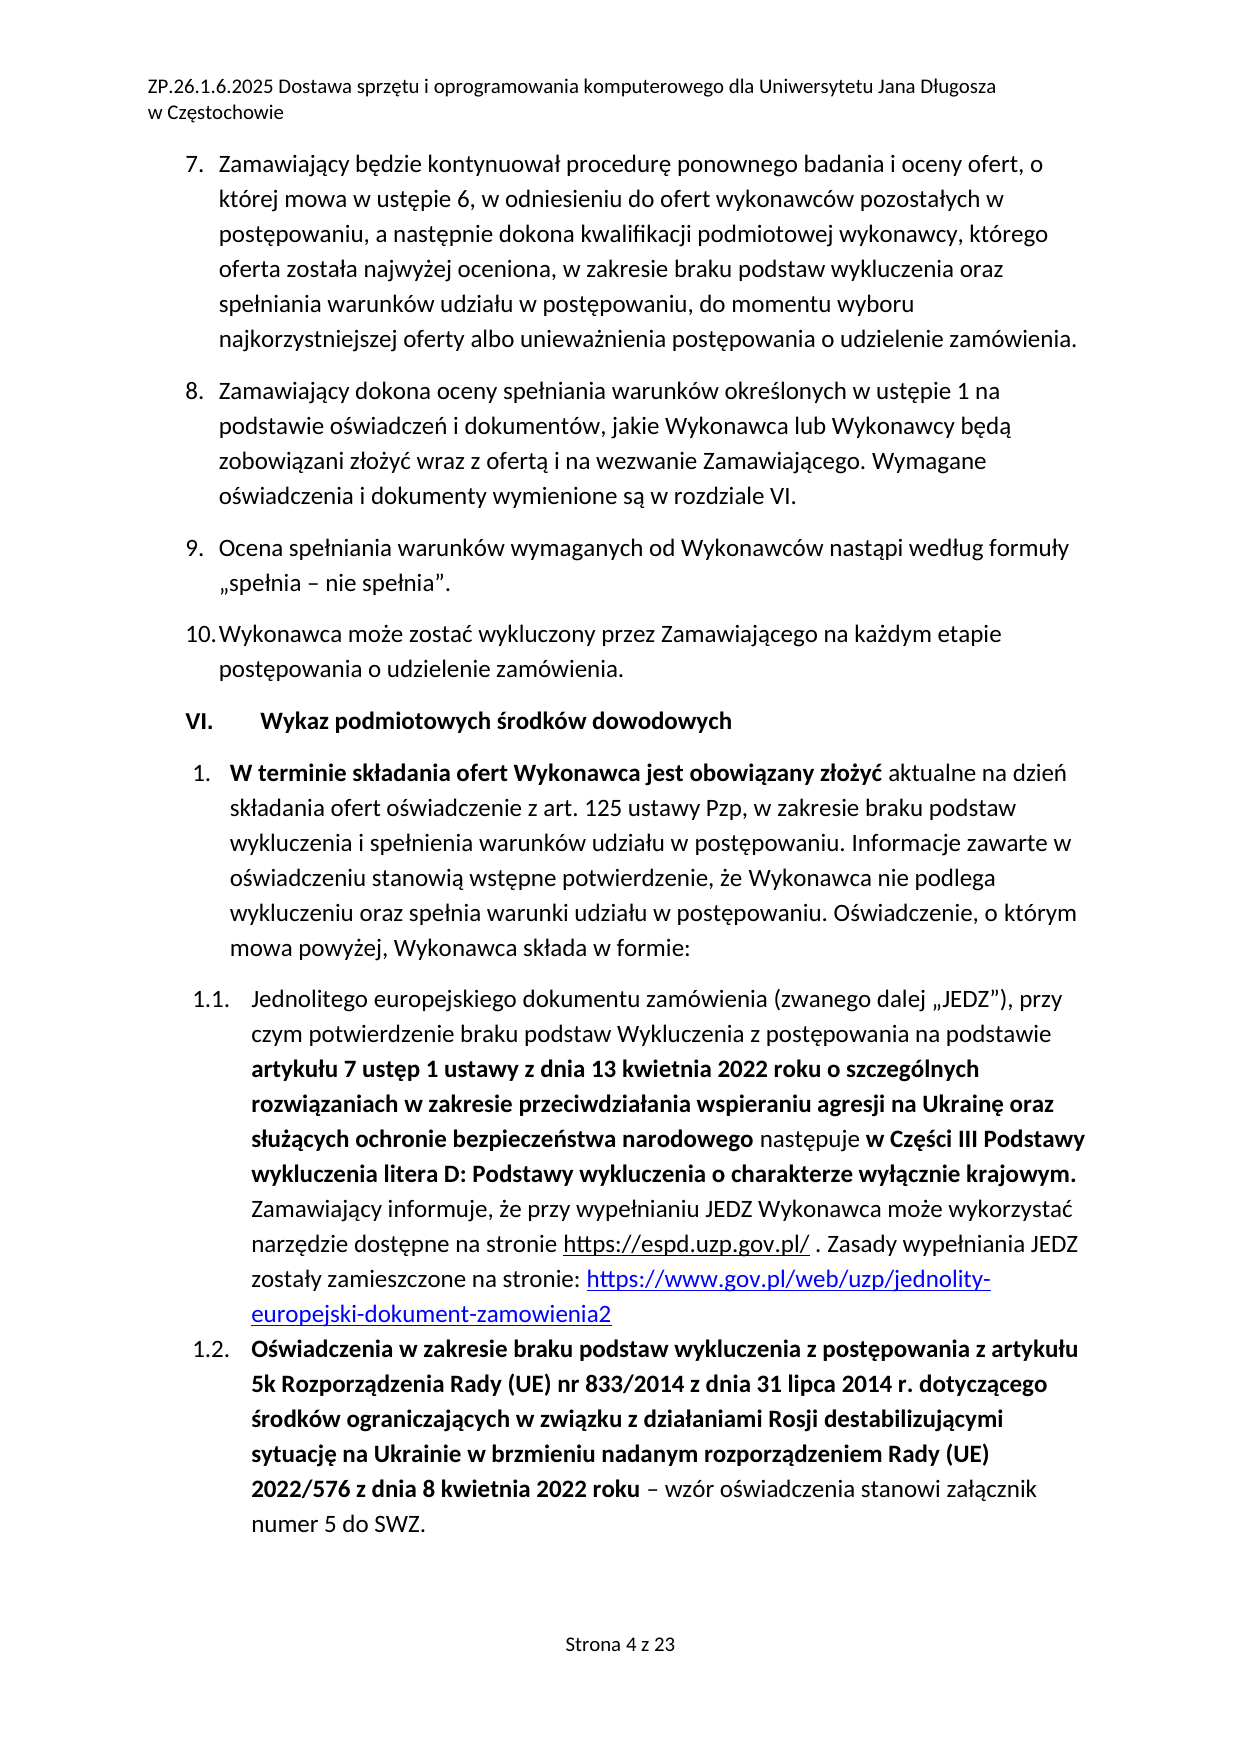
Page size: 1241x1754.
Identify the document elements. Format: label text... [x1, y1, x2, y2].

list Jednolitego europejskiego dokumentu zamówienia (zwanego dalej „JEDZ”), przy czym potwierdzenie braku podstaw Wykluczenia z postępowania na podstawie artykułu 7 ustęp 1 ustawy z dnia 13 kwietnia 2022 roku o szczególnych rozwiązaniach w zakresie przeciwdziałania wspieraniu agresji na Ukrainę oraz służących ochronie bezpieczeństwa narodowego następuje w Części III Podstawy wykluczenia litera D: Podstawy wykluczenia o charakterze wyłącznie krajowym. Zamawiający informuje, że przy wypełnianiu JEDZ Wykonawca może wykorzystać narzędzie dostępne na stronie https://espd.uzp.gov.pl/ . Zasady wypełniania JEDZ zostały zamieszczone na stronie: https://www.gov.pl/web/uzp/jednolity-europejski-dokument-zamowienia2 [192, 984, 1093, 1329]
list Zamawiający będzie kontynuował procedurę ponownego badania i oceny ofert, o której mowa w ustępie 6, w odniesieniu do ofert wykonawców pozostałych w postępowaniu, a następnie dokona kwalifikacji podmiotowej wykonawcy, którego oferta została najwyżej oceniona, w zakresie braku podstaw wykluczenia oraz spełniania warunków udziału w postępowaniu, do momentu wyboru najkorzystniejszej oferty albo unieważnienia postępowania o udzielenie zamówienia. [185, 149, 1093, 354]
list Zamawiający dokona oceny spełniania warunków określonych w ustępie 1 na podstawie oświadczeń i dokumentów, jakie Wykonawca lub Wykonawcy będą zobowiązani złożyć wraz z ofertą i na wezwanie Zamawiającego. Wymagane oświadczenia i dokumenty wymienione są w rozdziale VI. [185, 375, 1093, 511]
list Oświadczenia w zakresie braku podstaw wykluczenia z postępowania z artykułu 5k Rozporządzenia Rady (UE) nr 833/2014 z dnia 31 lipca 2014 r. dotyczącego środków ograniczających w związku z działaniami Rosji destabilizującymi sytuację na Ukrainie w brzmieniu nadanym rozporządzeniem Rady (UE) 2022/576 z dnia 8 kwietnia 2022 roku – wzór oświadczenia stanowi załącznik numer 5 do SWZ. [192, 1334, 1093, 1539]
list Ocena spełniania warunków wymaganych od Wykonawców nastąpi według formuły „spełnia – nie spełnia”. [185, 532, 1093, 597]
list W terminie składania ofert Wykonawca jest obowiązany złożyć aktualne na dzień składania ofert oświadczenie z art. 125 ustawy Pzp, w zakresie braku podstaw wykluczenia i spełnienia warunków udziału w postępowaniu. Informacje zawarte w oświadczeniu stanowią wstępne potwierdzenie, że Wykonawca nie podlega wykluczeniu oraz spełnia warunki udziału w postępowaniu. Oświadczenie, o którym mowa powyżej, Wykonawca składa w formie: [192, 757, 1093, 962]
list Wykaz podmiotowych środków dowodowych [185, 705, 1093, 736]
list Wykonawca może zostać wykluczony przez Zamawiającego na każdym etapie postępowania o udzielenie zamówienia. [185, 619, 1093, 684]
